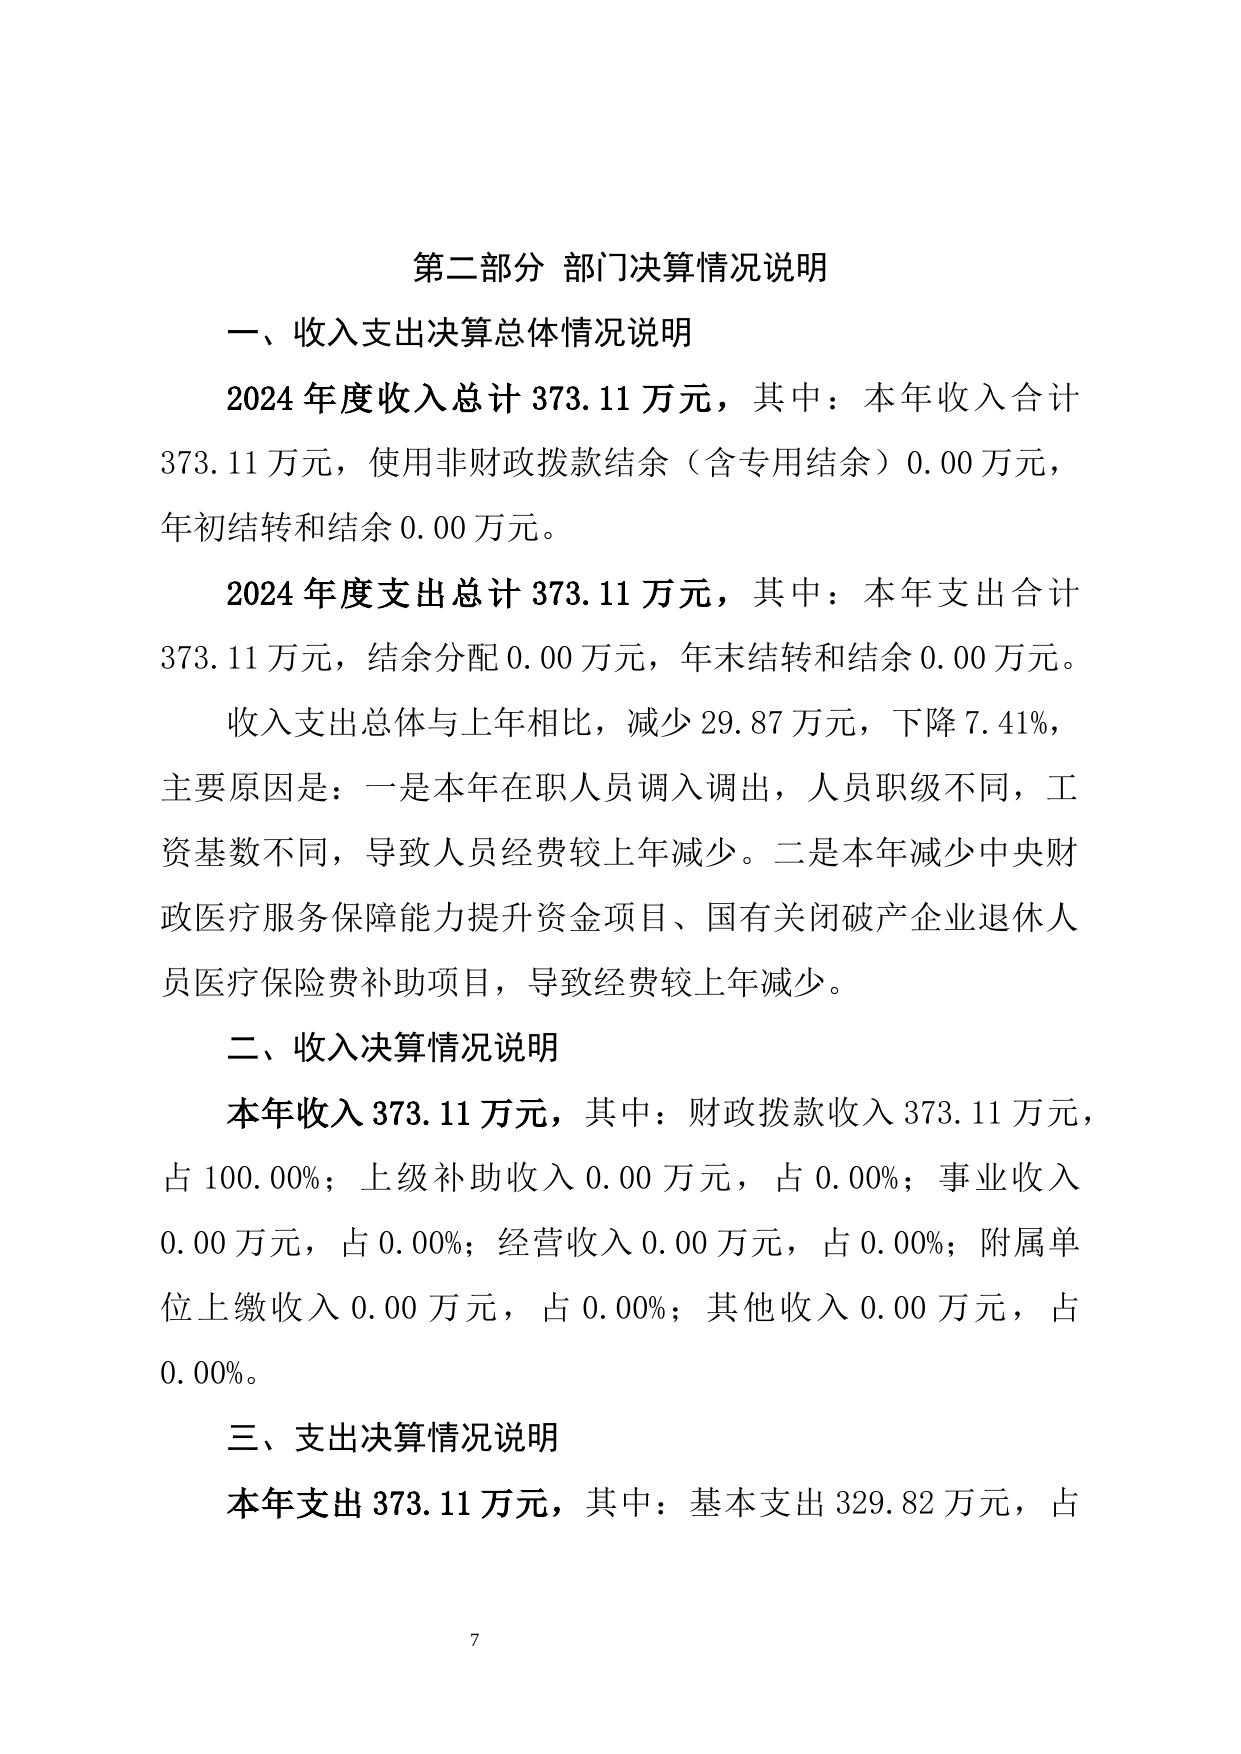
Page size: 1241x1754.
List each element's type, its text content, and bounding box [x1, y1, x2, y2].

text 二、收入决算情况说明 [159, 1013, 1081, 1078]
text 本年收入373.11万元，其中：财政拨款收入373.11万元，占100.00%；上级补助收入0.00万元，占0.00%；事业收入0.00万元，占0.00%；经营收入0.00万元，占0.00%；附属单位上缴收入0.00万元，占0.00%；其他收入0.00万元，占0.00%。 [159, 1078, 1081, 1403]
text 收入支出总体与上年相比，减少29.87万元，下降7.41%，主要原因是：一是本年在职人员调入调出，人员职级不同，工资基数不同，导致人员经费较上年减少。二是本年减少中央财政医疗服务保障能力提升资金项目、国有关闭破产企业退休人员医疗保险费补助项目，导致经费较上年减少。 [159, 688, 1081, 1013]
text 第二部分 部门决算情况说明 [159, 233, 1081, 298]
text 一、收入支出决算总体情况说明 [159, 298, 1081, 363]
text 三、支出决算情况说明 [159, 1403, 1081, 1468]
text 2024年度收入总计373.11万元，其中：本年收入合计373.11万元，使用非财政拨款结余（含专用结余）0.00万元，年初结转和结余0.00万元。 [159, 363, 1081, 558]
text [159, 1468, 1081, 1533]
text 2024年度支出总计373.11万元，其中：本年支出合计373.11万元，结余分配0.00万元，年末结转和结余0.00万元。 [159, 558, 1081, 688]
